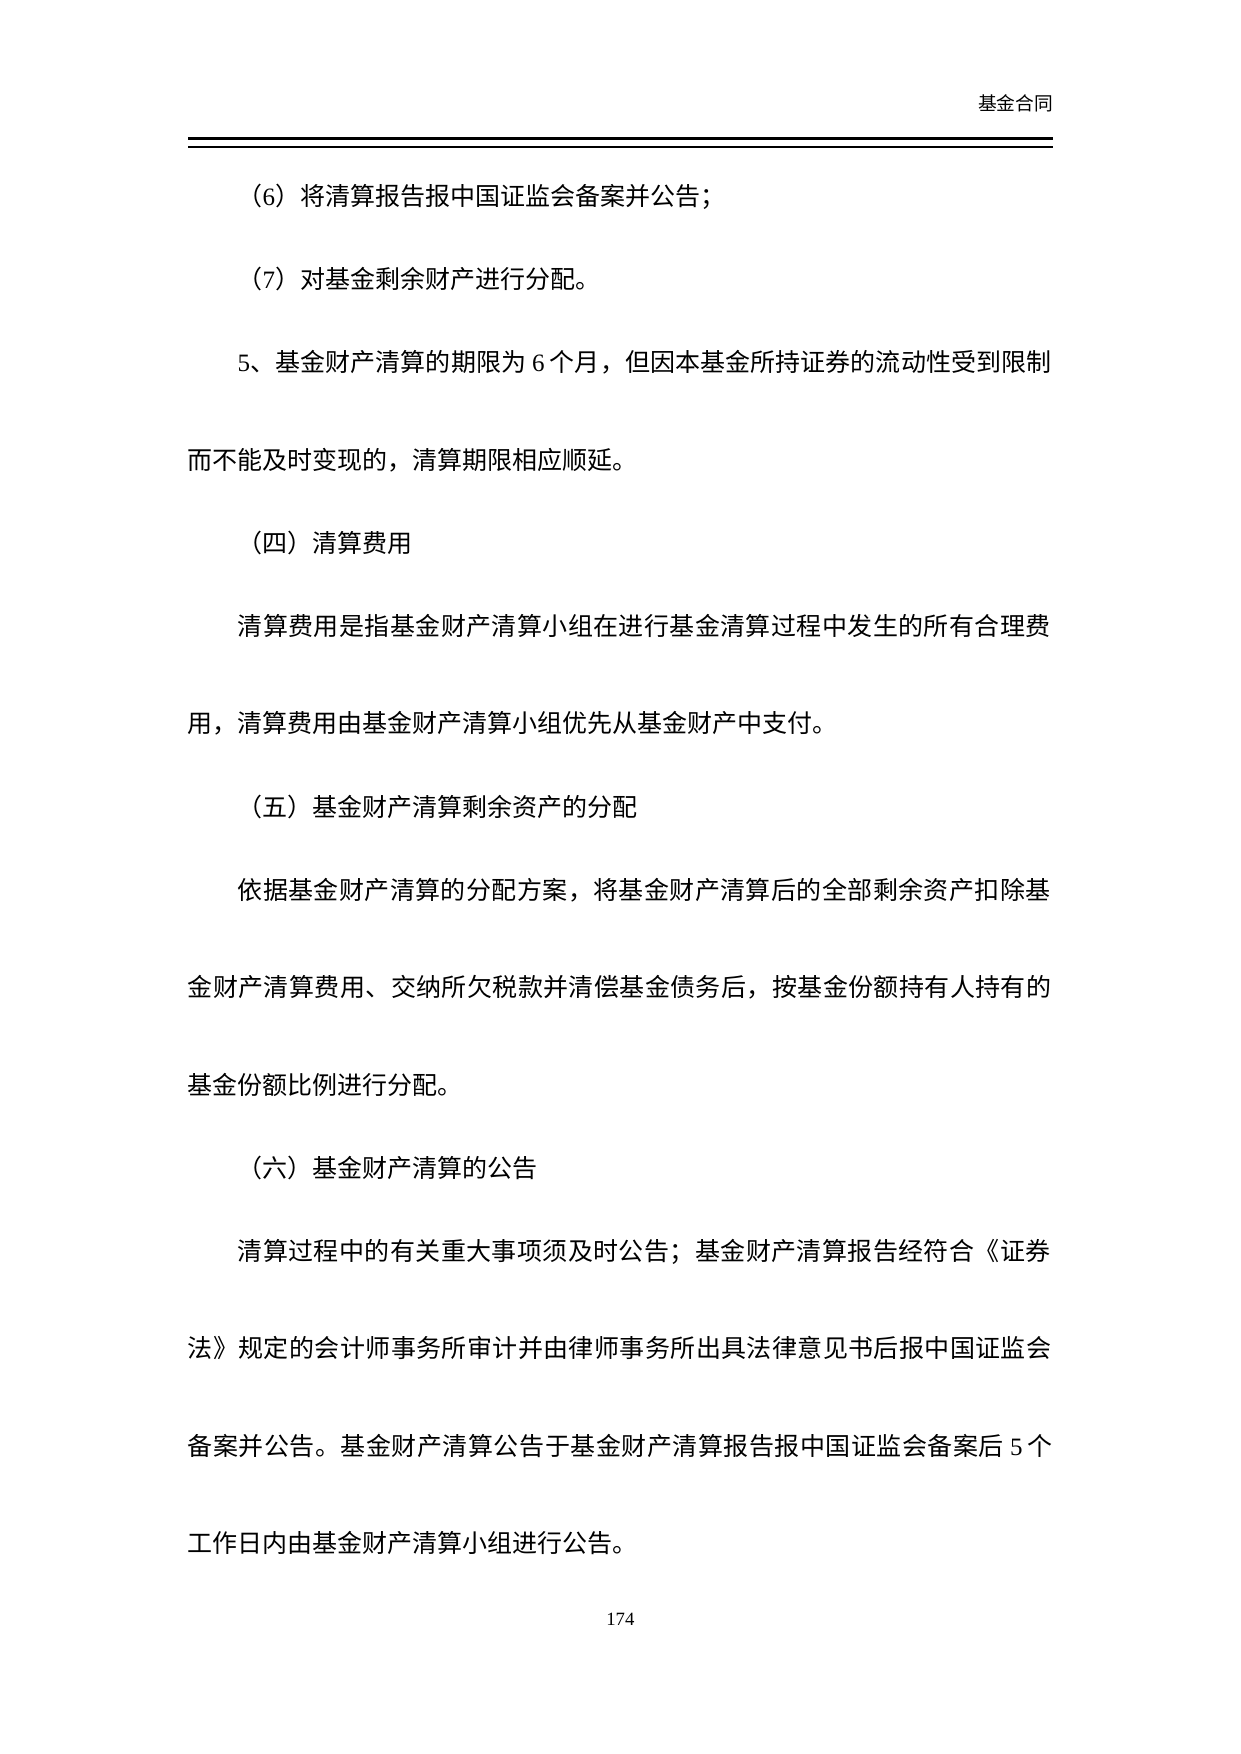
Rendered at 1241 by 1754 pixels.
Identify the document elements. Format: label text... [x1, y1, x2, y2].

text 清算费用是指基金财产清算小组在进行基金清算过程中发生的所有合理费用，清算费用由基金财产清算小组优先从基金财产中支付。 [187, 592, 1053, 754]
text 清算过程中的有关重大事项须及时公告；基金财产清算报告经符合《证券法》规定的会计师事务所审计并由律师事务所出具法律意见书后报中国证监会备案并公告。基金财产清算公告于基金财产清算报告报中国证监会备案后5个工作日内由基金财产清算小组进行公告。 [187, 1217, 1053, 1574]
text 依据基金财产清算的分配方案，将基金财产清算后的全部剩余资产扣除基金财产清算费用、交纳所欠税款并清偿基金债务后，按基金份额持有人持有的基金份额比例进行分配。 [187, 856, 1053, 1116]
text （7）对基金剩余财产进行分配。 [187, 245, 1053, 310]
text 5、基金财产清算的期限为6个月，但因本基金所持证券的流动性受到限制而不能及时变现的，清算期限相应顺延。 [187, 328, 1053, 491]
text （六）基金财产清算的公告 [187, 1134, 1053, 1199]
text （6）将清算报告报中国证监会备案并公告； [187, 162, 1053, 227]
text （四）清算费用 [187, 509, 1053, 574]
text （五）基金财产清算剩余资产的分配 [187, 773, 1053, 838]
